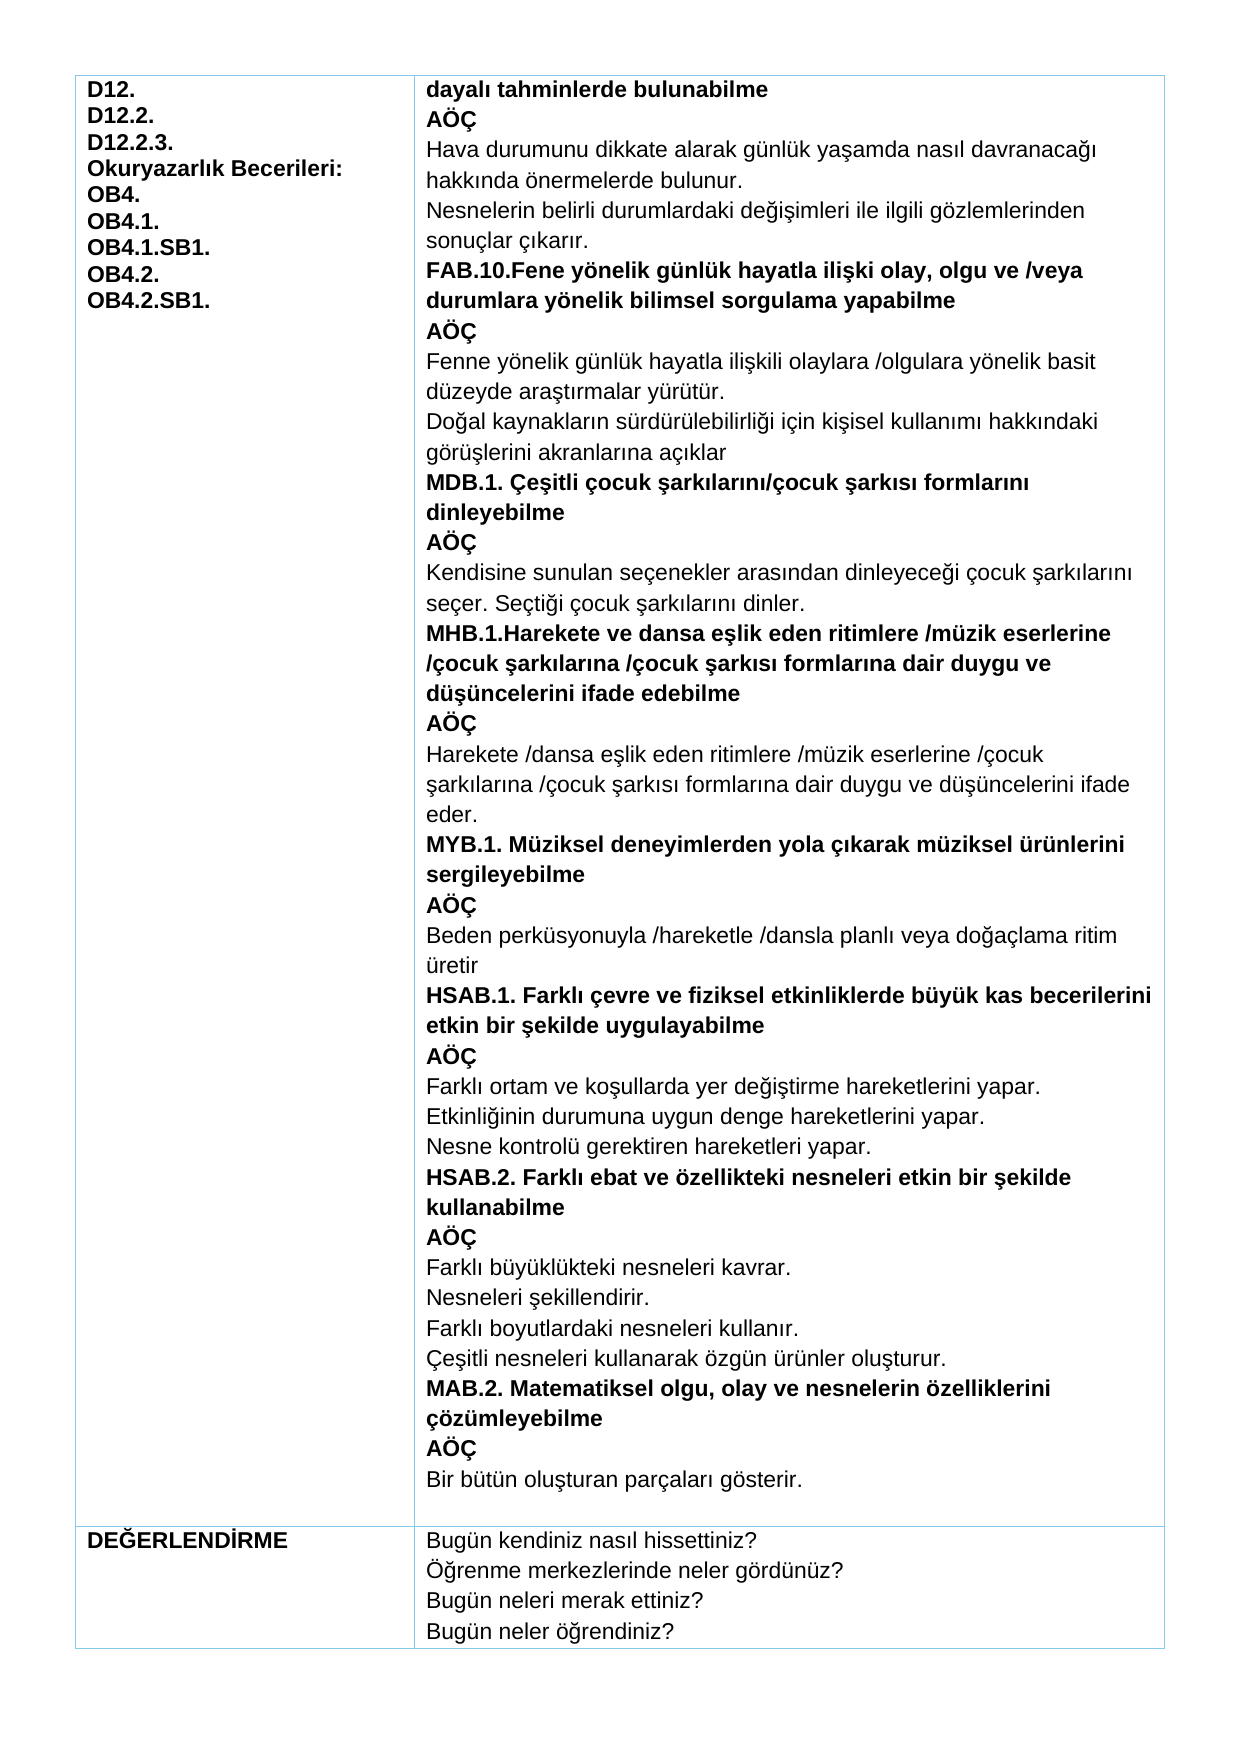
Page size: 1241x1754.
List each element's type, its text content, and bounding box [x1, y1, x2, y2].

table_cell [76, 76, 414, 1526]
table_cell DEĞERLENDİRME [76, 1527, 414, 1648]
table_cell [415, 1527, 1164, 1648]
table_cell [415, 76, 1164, 1526]
